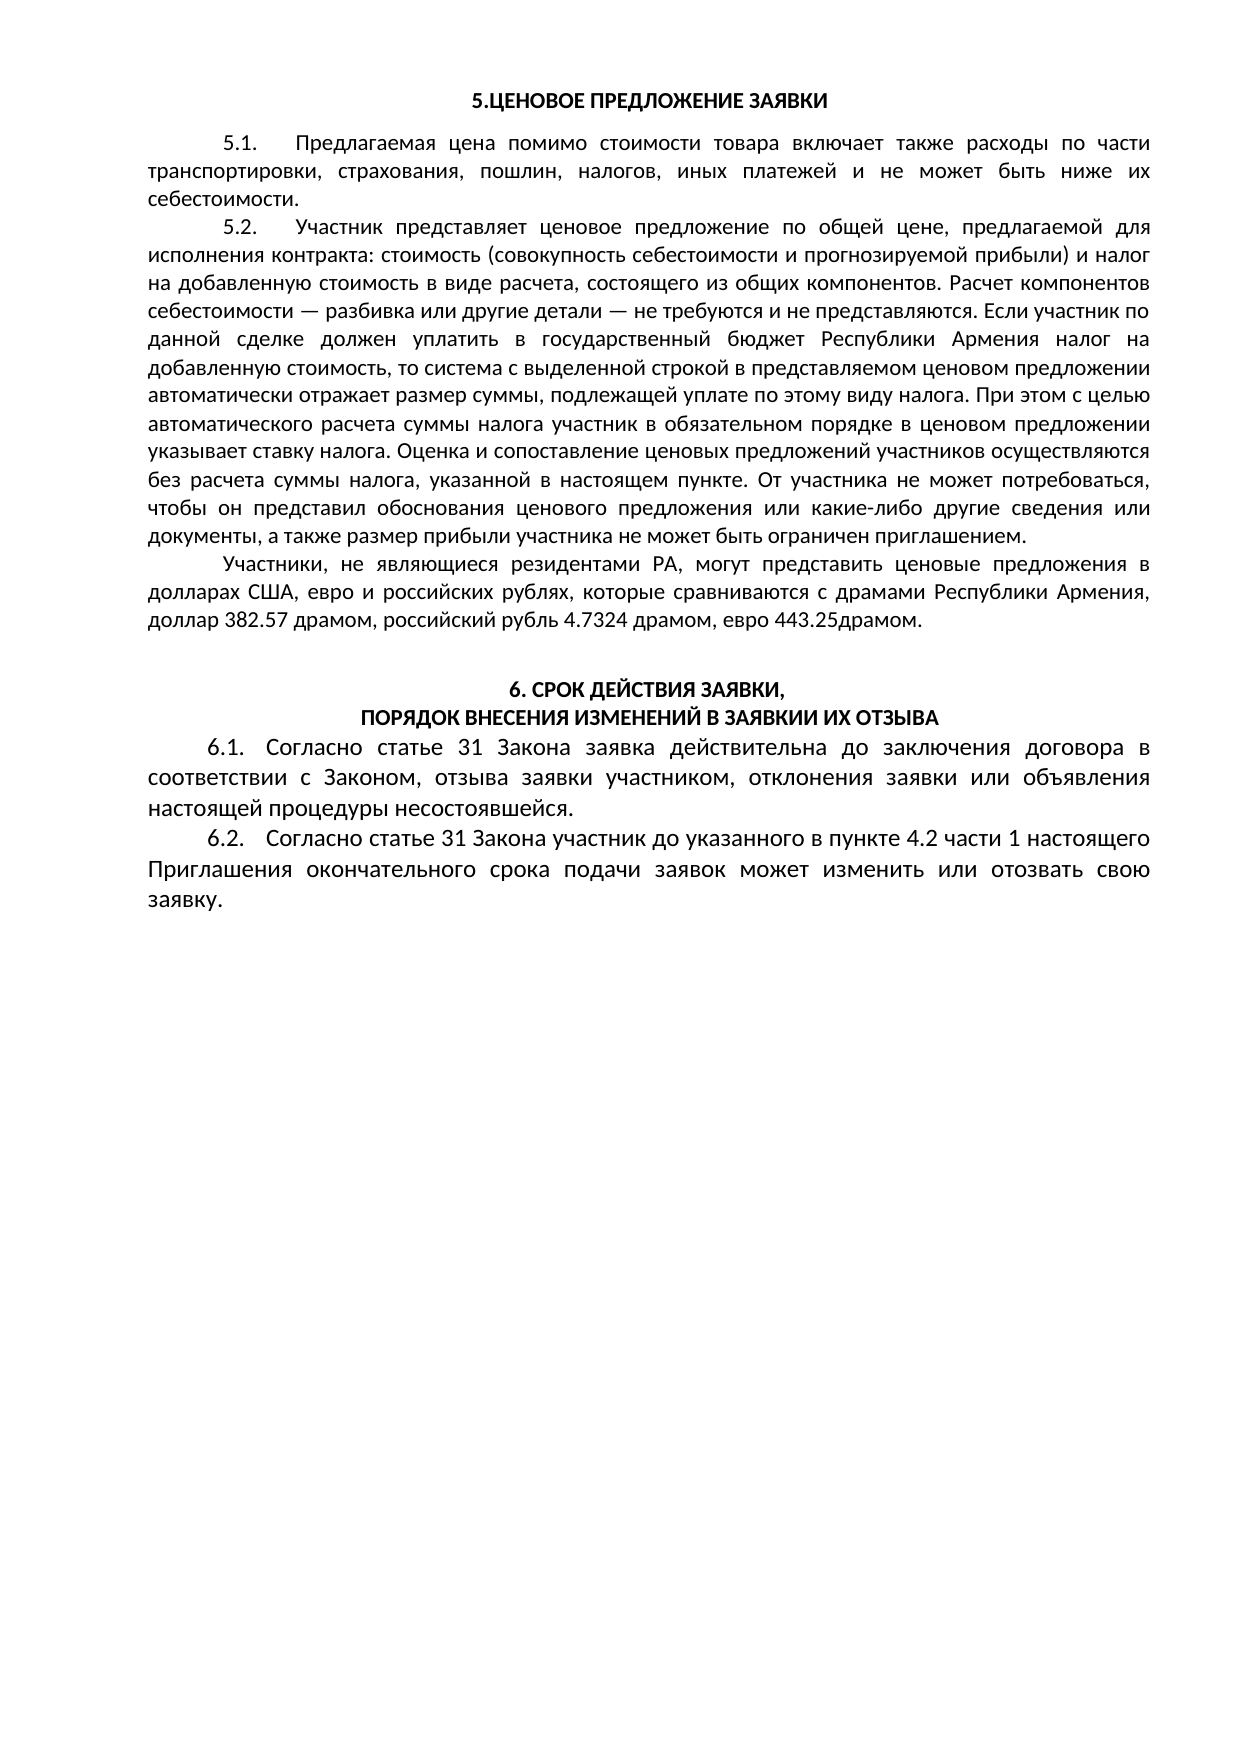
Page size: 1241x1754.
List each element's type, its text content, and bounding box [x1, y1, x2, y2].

text 5.ЦЕНОВОЕ ПРЕДЛОЖЕНИЕ ЗАЯВКИ [148, 86, 1152, 114]
text 5.1. Предлагаемая цена помимо стоимости товара включает также расходы по части транспортировки, страхования, пошлин, налогов, иных платежей и не может быть ниже их себестоимости. [148, 128, 1152, 212]
text 6. СРОК ДЕЙСТВИЯ ЗАЯВКИ, ПОРЯДОК ВНЕСЕНИЯ ИЗМЕНЕНИЙ В ЗАЯВКИИ ИХ ОТЗЫВА [207, 675, 1093, 731]
text 5.2. Участник представляет ценовое предложение по общей цене, предлагаемой для исполнения контракта: стоимость (совокупность себестоимости и прогнозируемой прибыли) и налог на добавленную стоимость в виде расчета, состоящего из общих компонентов. Расчет компонентов себестоимости — разбивка или другие детали — не требуются и не представляются. Если участник по данной сделке должен уплатить в государственный бюджет Республики Армения налог на добавленную стоимость, то система с выделенной строкой в представляемом ценовом предложении автоматически отражает размер суммы, подлежащей уплате по этому виду налога. При этом с целью автоматического расчета суммы налога участник в обязательном порядке в ценовом предложении указывает ставку налога. Оценка и сопоставление ценовых предложений участников осуществляются без расчета суммы налога, указанной в настоящем пункте. От участника не может потребоваться, чтобы он представил обоснования ценового предложения или какие-либо другие сведения или документы, а также размер прибыли участника не может быть ограничен приглашением. [148, 212, 1152, 549]
text 6.2. Согласно статье 31 Закона участник до указанного в пункте 4.2 части 1 настоящего Приглашения окончательного срока подачи заявок может изменить или отозвать свою заявку. [148, 822, 1152, 914]
text Участники, не являющиеся резидентами РА, могут представить ценовые предложения в долларах США, евро и российских рублях, которые сравниваются с драмами Республики Армения, доллар 382.57 драмом, российский рубль 4.7324 драмом, евро 443.25драмом. [148, 549, 1152, 633]
text 6.1. Согласно статье 31 Закона заявка действительна до заключения договора в соответствии с Законом, отзыва заявки участником, отклонения заявки или объявления настоящей процедуры несостоявшейся. [148, 731, 1152, 822]
